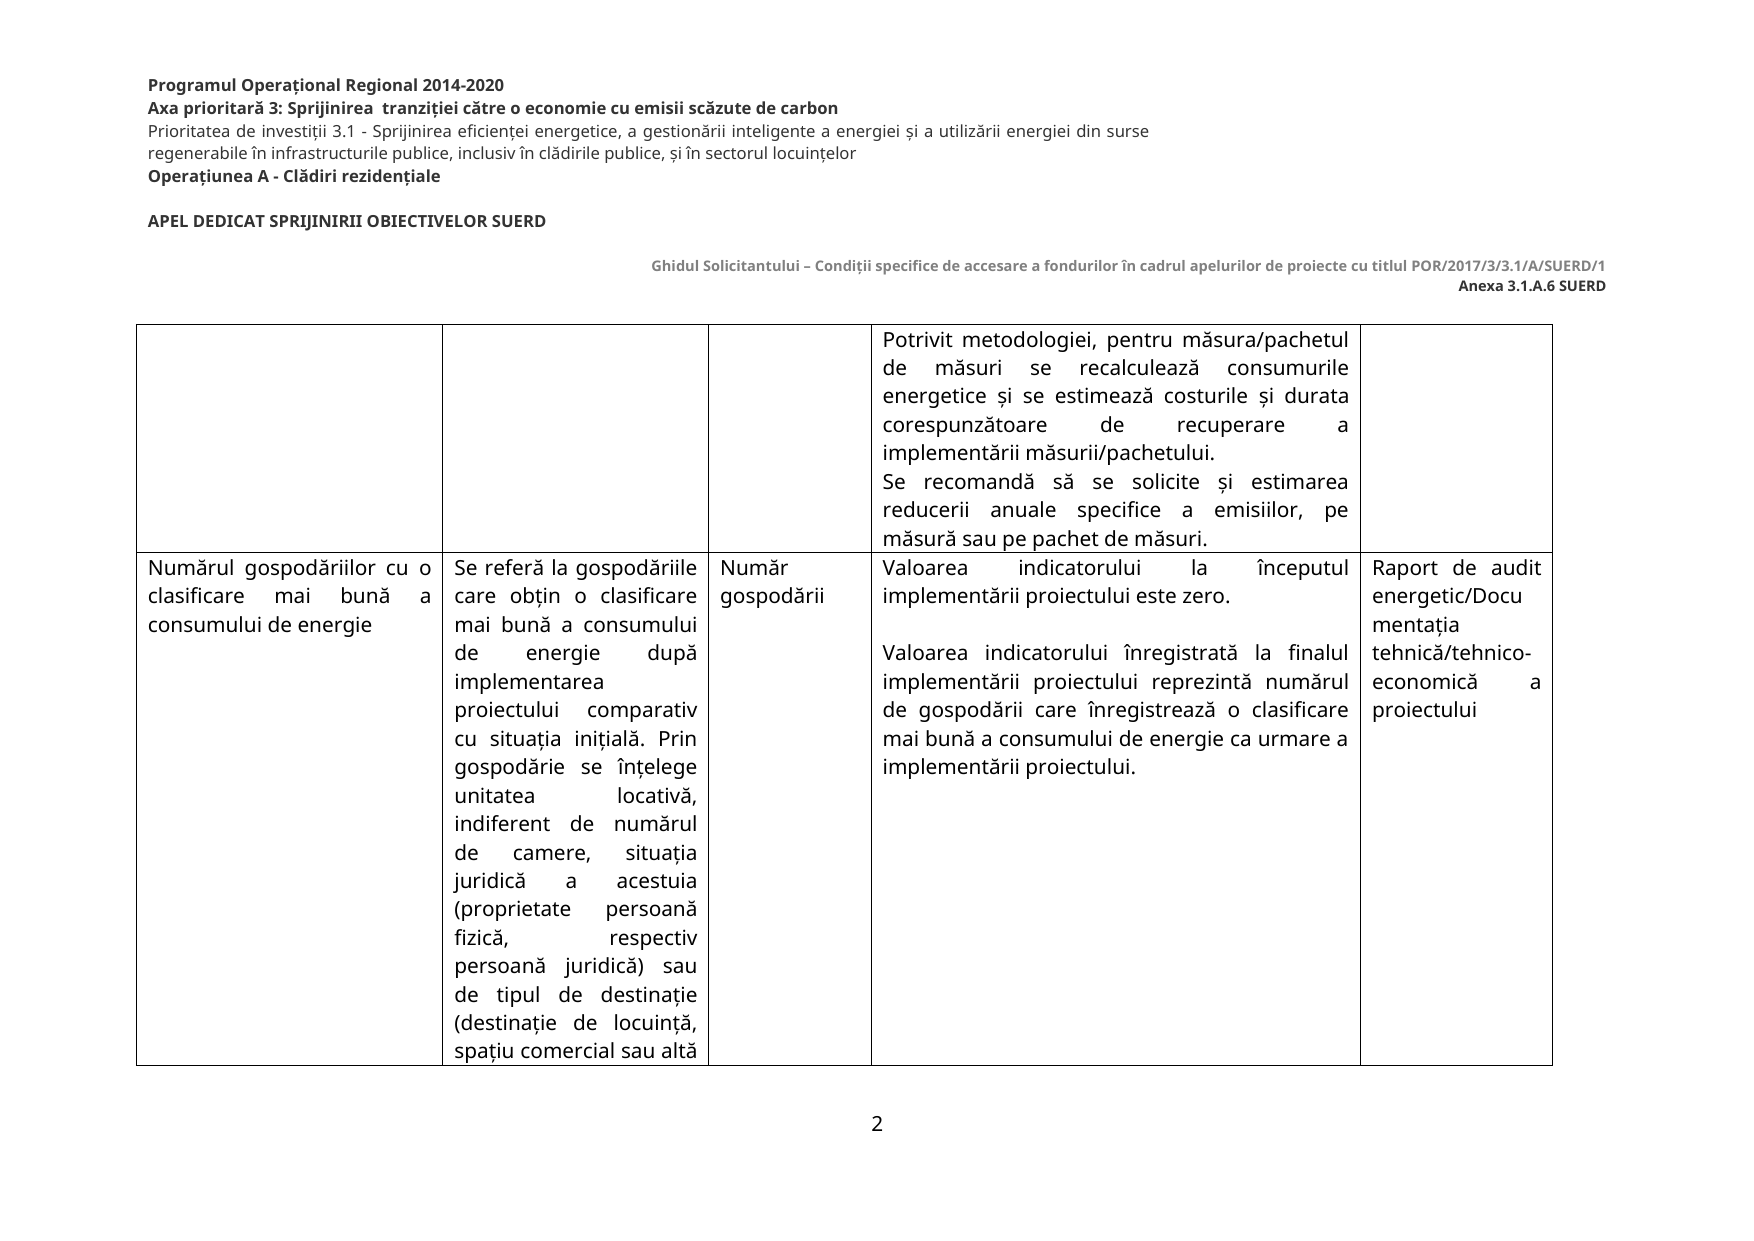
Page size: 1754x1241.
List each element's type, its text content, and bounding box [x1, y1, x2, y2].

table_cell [872, 325, 1360, 552]
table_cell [137, 325, 442, 552]
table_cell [443, 553, 708, 1065]
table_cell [1361, 553, 1552, 1065]
table_cell Număr gospodării [709, 553, 871, 1065]
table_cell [709, 325, 871, 552]
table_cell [1361, 325, 1552, 552]
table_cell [872, 553, 1360, 1065]
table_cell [137, 553, 442, 1065]
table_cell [443, 325, 708, 552]
